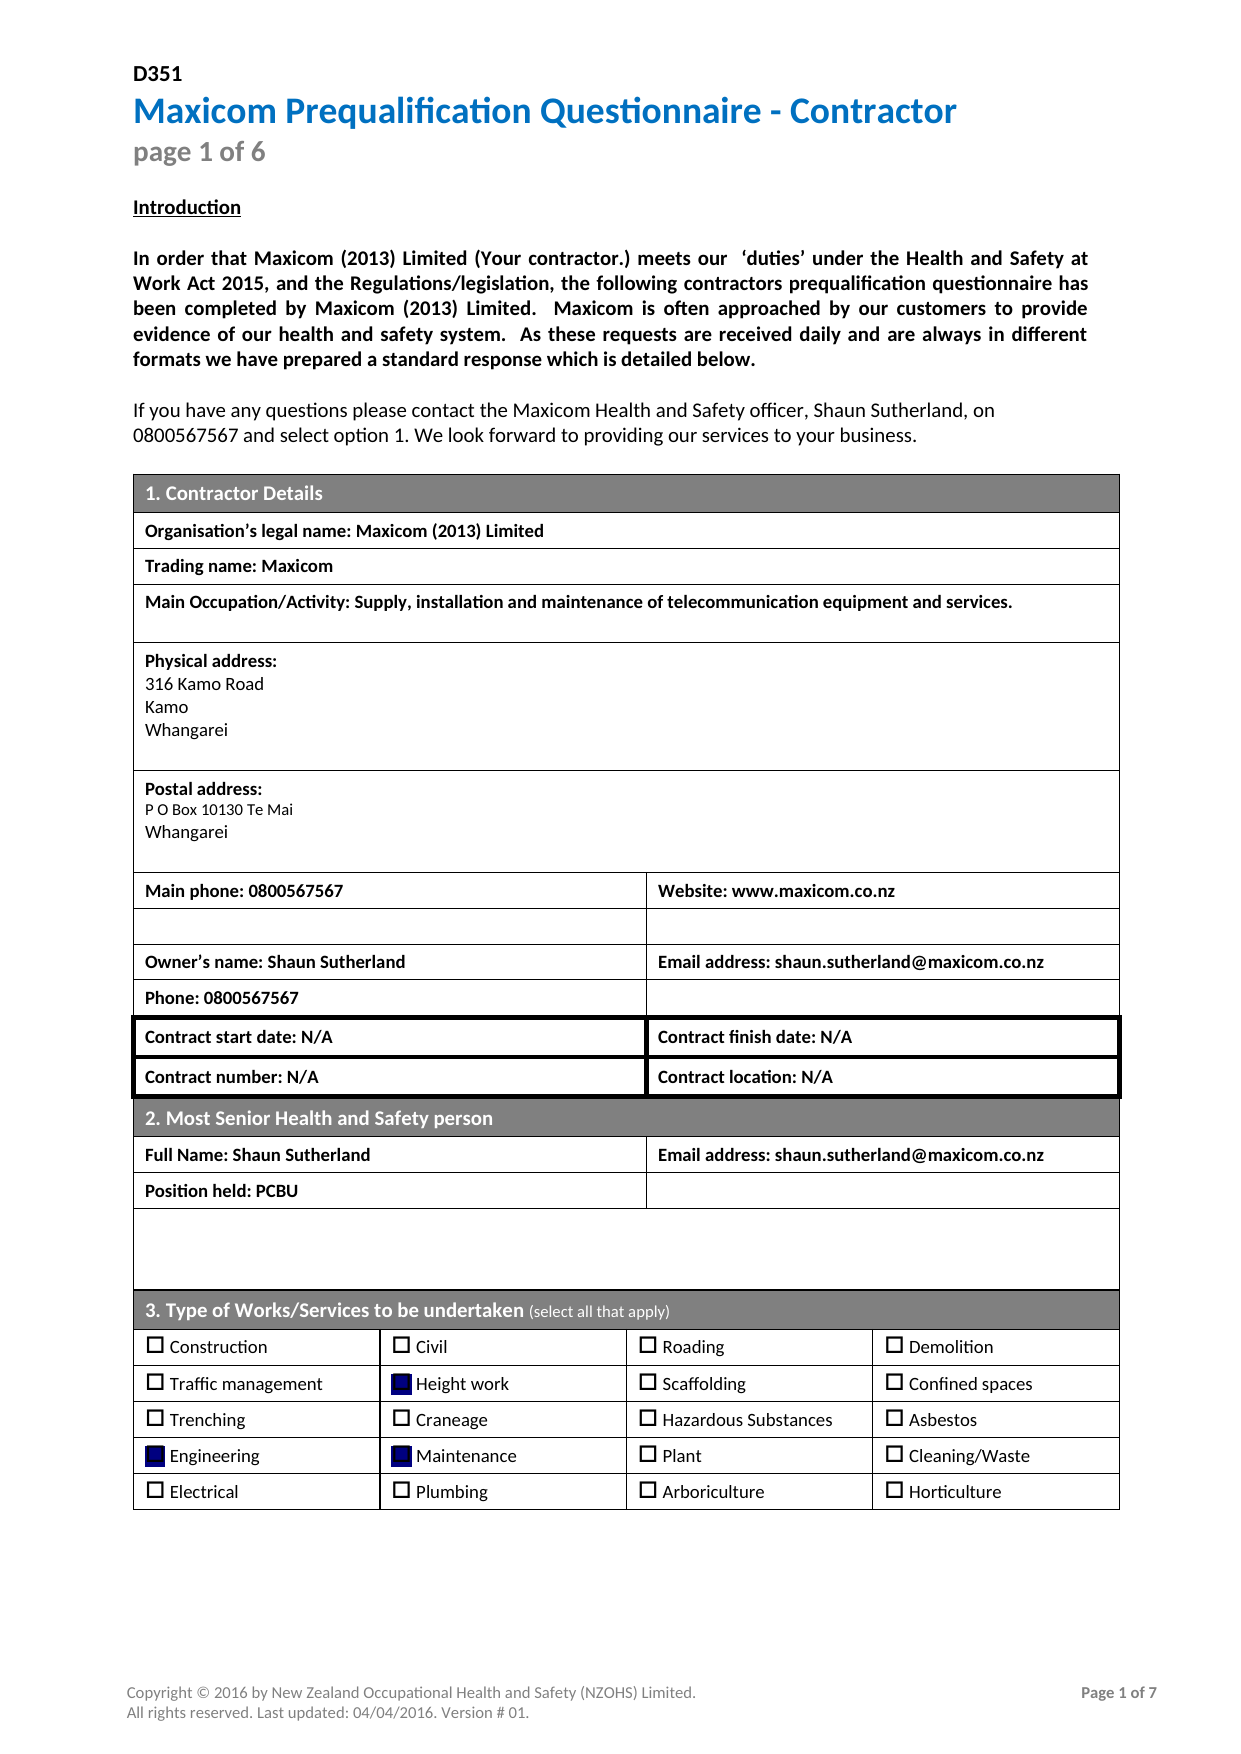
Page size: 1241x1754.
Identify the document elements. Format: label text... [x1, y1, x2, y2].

table_cell Physical address: 316 Kamo Road Kamo Whangarei [134, 643, 1119, 770]
table_cell Position held: PCBU [134, 1173, 646, 1208]
table_cell [647, 909, 1119, 943]
table_cell Plant [627, 1438, 872, 1473]
table_cell Demolition [873, 1330, 1119, 1365]
table_cell [134, 909, 646, 943]
table_cell Construction [134, 1330, 379, 1365]
table_cell [647, 1173, 1119, 1208]
table_cell Phone: 0800567567 [134, 980, 646, 1015]
table_cell Plumbing [381, 1474, 626, 1509]
table_cell Roading [627, 1330, 872, 1365]
table_cell Confined spaces [873, 1366, 1119, 1401]
table_cell Cleaning/Waste [873, 1438, 1119, 1473]
table_cell Email address: shaun.sutherland@maxicom.co.nz [647, 1137, 1119, 1172]
text Introduction [133, 194, 1090, 219]
table_cell Electrical [134, 1474, 379, 1509]
table_cell Full Name: Shaun Sutherland [134, 1137, 646, 1172]
table_cell Traffic management [134, 1366, 379, 1401]
table_cell Scaffolding [627, 1366, 872, 1401]
table_cell [134, 1209, 1119, 1289]
table_cell Owner’s name: Shaun Sutherland [134, 945, 646, 979]
table_cell Arboriculture [627, 1474, 872, 1509]
table_cell Email address: shaun.sutherland@maxicom.co.nz [647, 945, 1119, 979]
table_cell Contract start date: N/A [136, 1020, 644, 1054]
table_cell Website: www.maxicom.co.nz [647, 873, 1119, 908]
table_cell Craneage [381, 1402, 626, 1437]
table_cell Hazardous Substances [627, 1402, 872, 1437]
table_cell [647, 980, 1119, 1015]
table_header 3. Type of Works/Services to be undertaken (select all that apply) [134, 1291, 1119, 1329]
text In order that Maxicom (2013) Limited (Your contractor.) meets our ‘duties’ under the Health and Safety at Work Act 2015, and the Regulations/legislation, the following contractors prequalification questionnaire has been completed by Maxicom (2013) Limited. Maxicom is often approached by our customers to provide evidence of our health and safety system. As these requests are received daily and are always in different formats we have prepared a standard response which is detailed below. [133, 245, 1090, 372]
table_cell Horticulture [873, 1474, 1119, 1509]
table_cell Postal address: P O Box 10130 Te Mai Whangarei [134, 771, 1119, 872]
text Maxicom Prequalification Questionnaire - Contractor page 1 of 6 [133, 87, 1122, 168]
text If you have any questions please contact the Maxicom Health and Safety officer, Shaun Sutherland, on 0800567567 and select option 1. We look forward to providing our services to your business. [133, 397, 1090, 448]
table_cell Maintenance [381, 1438, 626, 1473]
table_cell Main phone: 0800567567 [134, 873, 646, 908]
table_cell Organisation’s legal name: Maxicom (2013) Limited [134, 513, 1119, 548]
table_cell Civil [381, 1330, 626, 1365]
text D351 [133, 59, 1124, 87]
table_cell Contract number: N/A [136, 1059, 644, 1094]
table_header 1. Contractor Details [134, 475, 1119, 512]
table_cell Contract location: N/A [649, 1059, 1117, 1094]
table_cell 2. Most Senior Health and Safety person [134, 1099, 1119, 1136]
table_cell Trenching [134, 1402, 379, 1437]
table_cell Contract finish date: N/A [649, 1020, 1117, 1054]
table_cell Trading name: Maxicom [134, 549, 1119, 583]
table_cell Engineering [134, 1438, 379, 1473]
table_cell Asbestos [873, 1402, 1119, 1437]
table_cell Height work [381, 1366, 626, 1401]
table_cell Main Occupation/Activity: Supply, installation and maintenance of telecommunication equipment and services. [134, 585, 1119, 642]
